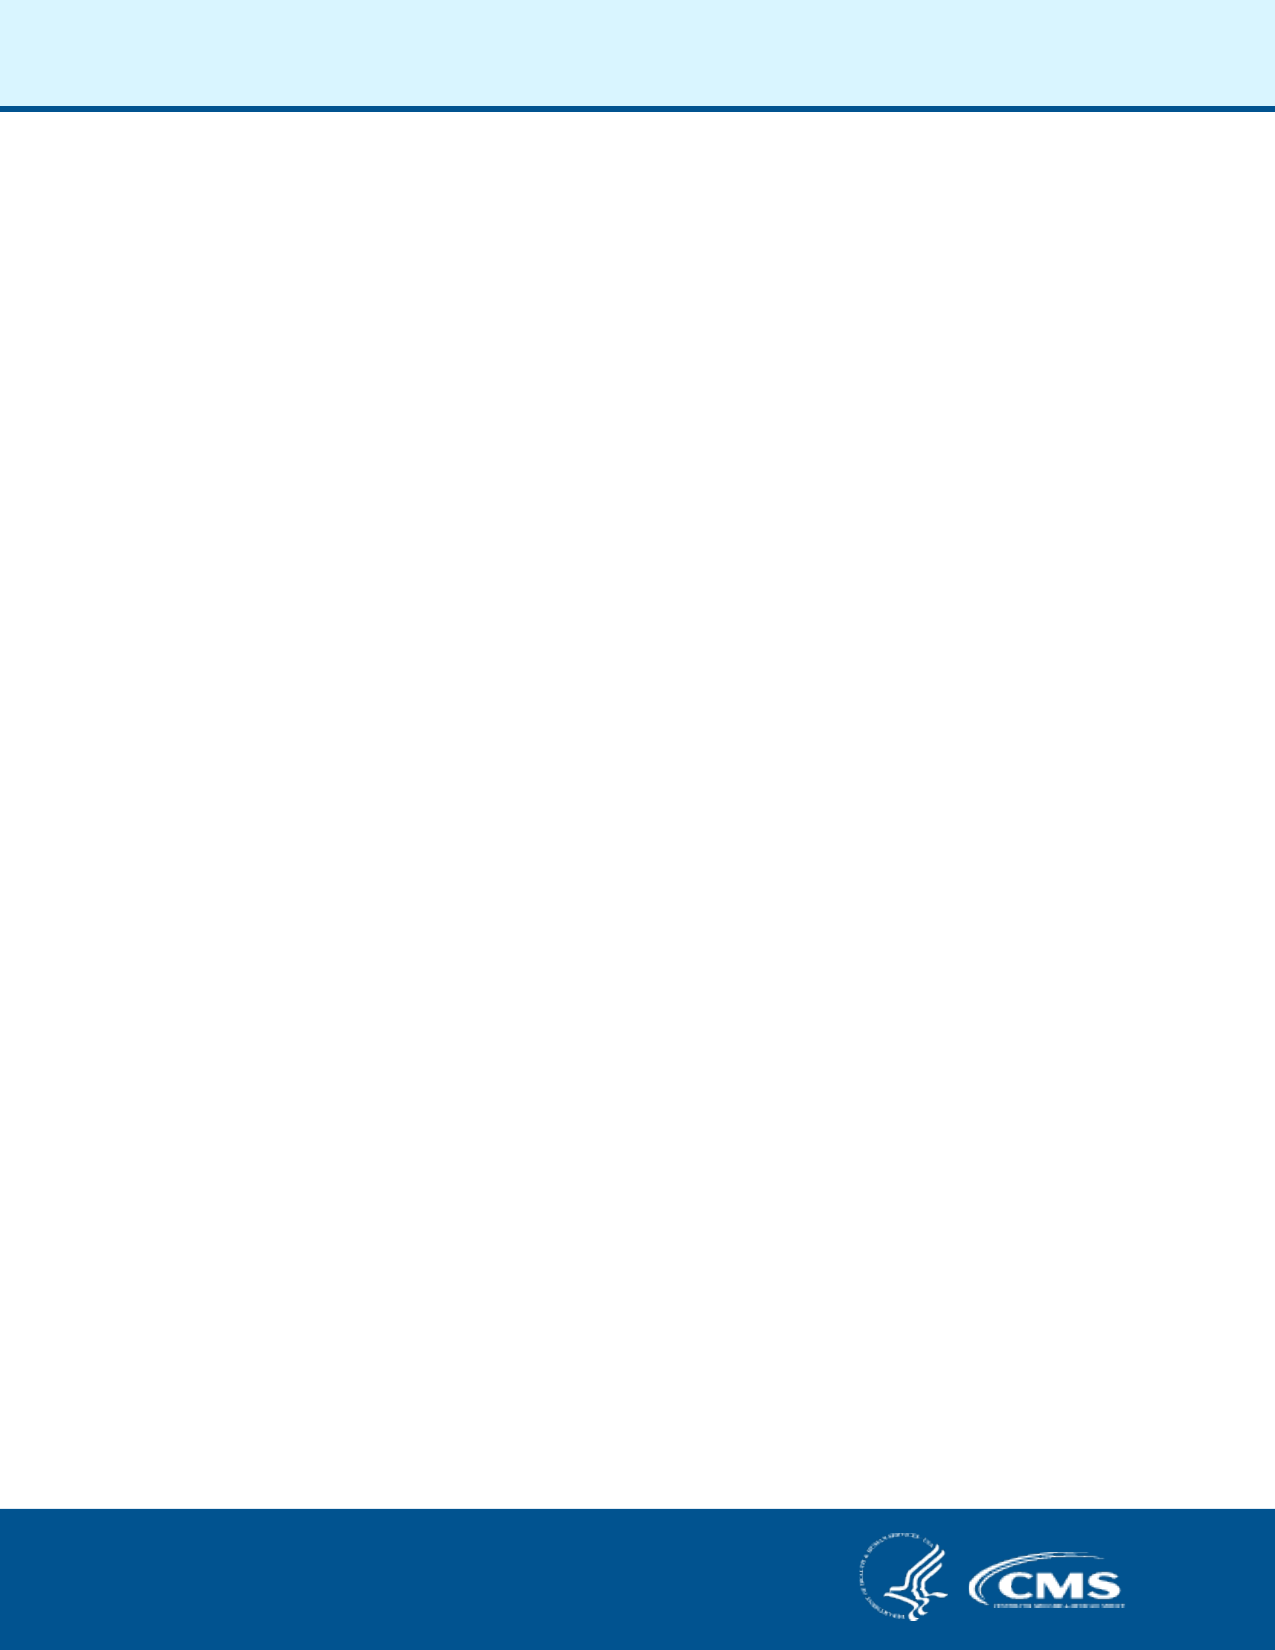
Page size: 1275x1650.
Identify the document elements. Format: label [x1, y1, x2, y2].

picture [968, 1552, 1125, 1608]
picture [859, 1533, 948, 1621]
